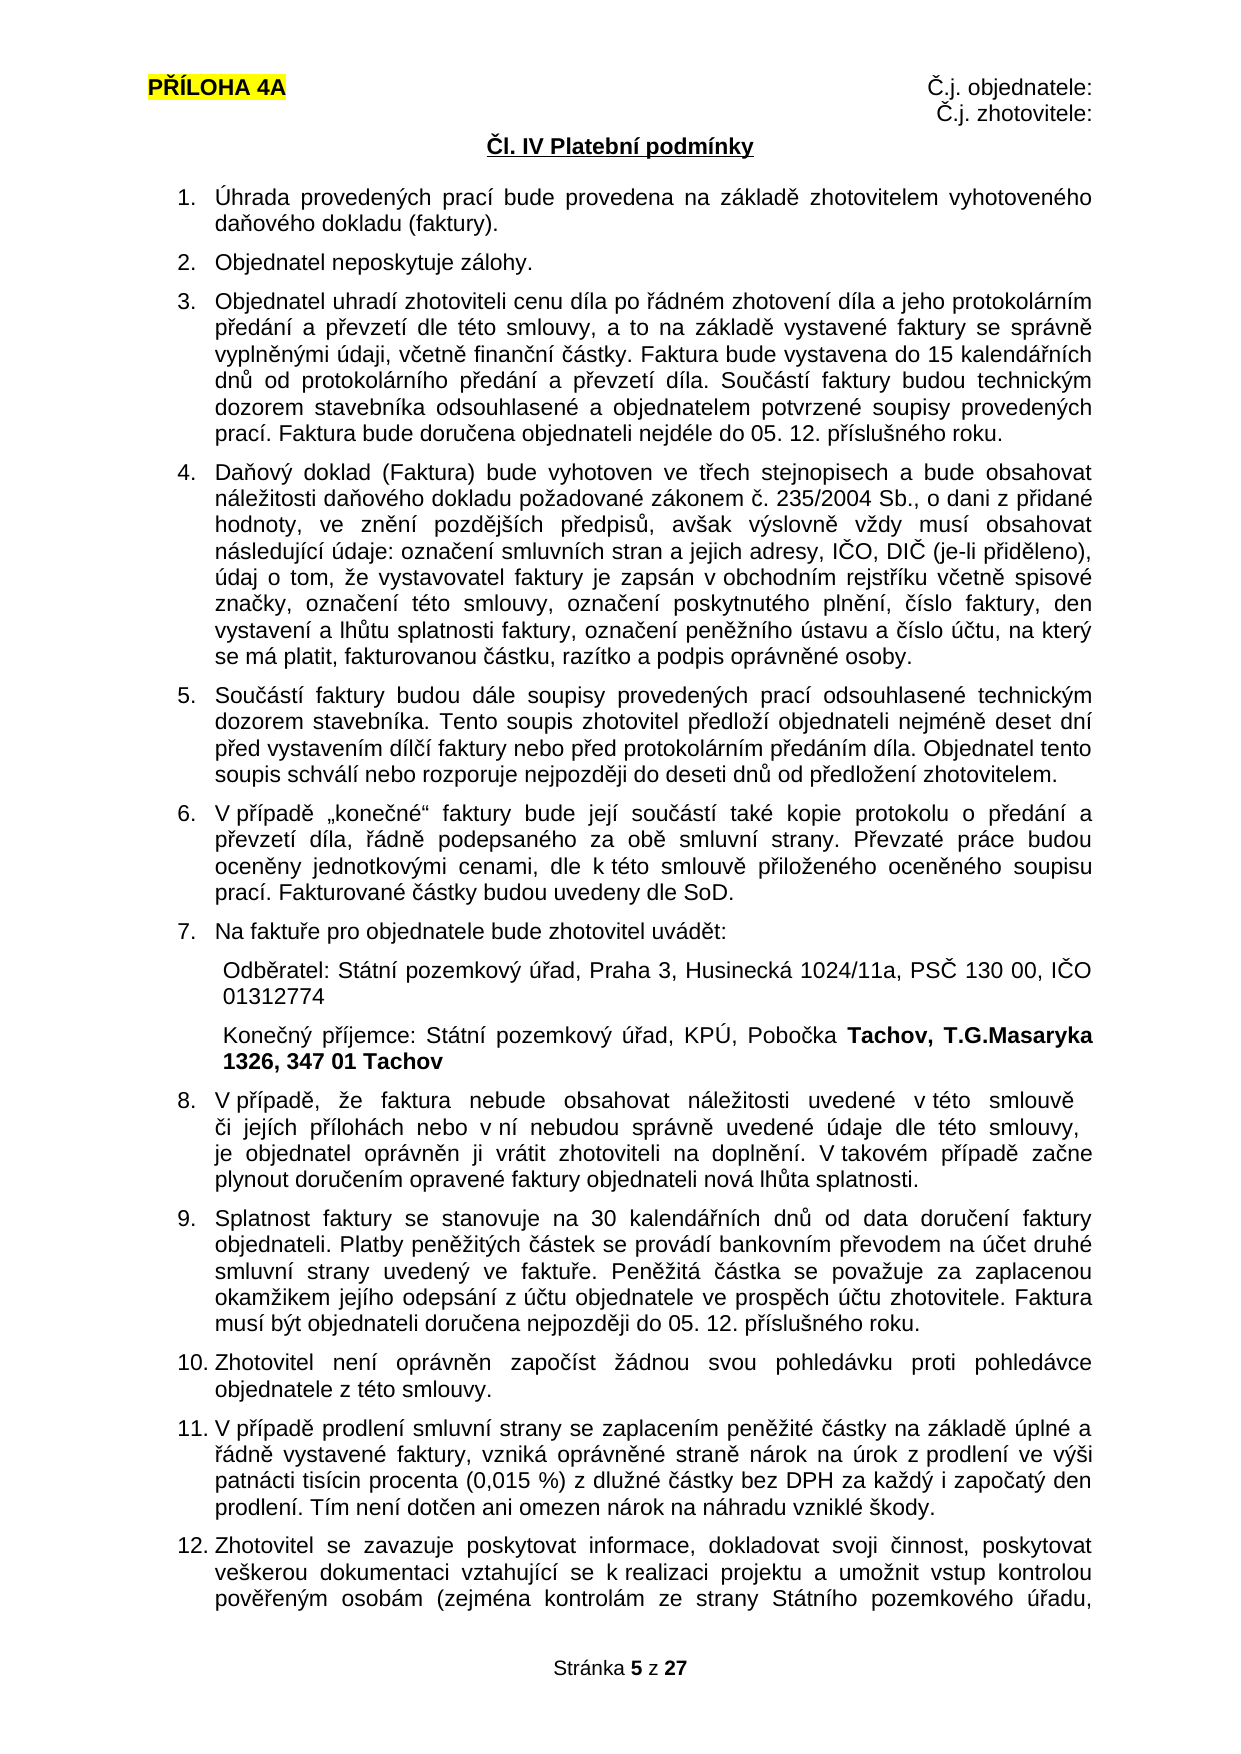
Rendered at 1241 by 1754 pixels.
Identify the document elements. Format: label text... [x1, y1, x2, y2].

list Na faktuře pro objednatele bude zhotovitel uvádět: [177, 918, 1093, 944]
list Daňový doklad (Faktura) bude vyhotoven ve třech stejnopisech a bude obsahovat náležitosti daňového dokladu požadované zákonem č. 235/2004 Sb., o dani z přidané hodnoty, ve znění pozdějších předpisů, avšak výslovně vždy musí obsahovat následující údaje: označení smluvních stran a jejich adresy, IČO, DIČ (je-li přiděleno), údaj o tom, že vystavovatel faktury je zapsán v obchodním rejstříku včetně spisové značky, označení této smlouvy, označení poskytnutého plnění, číslo faktury, den vystavení a lhůtu splatnosti faktury, označení peněžního ústavu a číslo účtu, na který se má platit, fakturovanou částku, razítko a podpis oprávněné osoby. [177, 459, 1093, 669]
list V případě prodlení smluvní strany se zaplacením peněžité částky na základě úplné a řádně vystavené faktury, vzniká oprávněné straně nárok na úrok z prodlení ve výši patnácti tisícin procenta (0,015 %) z dlužné částky bez DPH za každý i započatý den prodlení. Tím není dotčen ani omezen nárok na náhradu vzniklé škody. [177, 1414, 1093, 1520]
list V případě „konečné“ faktury bude její součástí také kopie protokolu o předání a převzetí díla, řádně podepsaného za obě smluvní strany. Převzaté práce budou oceněny jednotkovými cenami, dle k této smlouvě přiloženého oceněného soupisu prací. Fakturované částky budou uvedeny dle SoD. [177, 800, 1093, 905]
list Objednatel neposkytuje zálohy. [177, 249, 1093, 276]
list Objednatel uhradí zhotoviteli cenu díla po řádném zhotovení díla a jeho protokolárním předání a převzetí dle této smlouvy, a to na základě vystavené faktury se správně vyplněnými údaji, včetně finanční částky. Faktura bude vystavena do 15 kalendářních dnů od protokolárního předání a převzetí díla. Součástí faktury budou technickým dozorem stavebníka odsouhlasené a objednatelem potvrzené soupisy provedených prací. Faktura bude doručena objednateli nejdéle do 05. 12. příslušného roku. [177, 288, 1093, 446]
list Odběratel: Státní pozemkový úřad, Praha 3, Husinecká 1024/11a, PSČ 130 00, IČO 01312774 [223, 957, 1093, 1009]
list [177, 1532, 1093, 1611]
list Splatnost faktury se stanovuje na 30 kalendářních dnů od data doručení faktury objednateli. Platby peněžitých částek se provádí bankovním převodem na účet druhé smluvní strany uvedený ve faktuře. Peněžitá částka se považuje za zaplacenou okamžikem jejího odepsání z účtu objednatele ve prospěch účtu zhotovitele. Faktura musí být objednateli doručena nejpozději do 05. 12. příslušného roku. [177, 1205, 1093, 1337]
list Konečný příjemce: Státní pozemkový úřad, KPÚ, Pobočka Tachov, T.G.Masaryka 1326, 347 01 Tachov [223, 1022, 1093, 1074]
list Zhotovitel není oprávněn započíst žádnou svou pohledávku proti pohledávce objednatele z této smlouvy. [177, 1349, 1093, 1402]
list V případě, že faktura nebude obsahovat náležitosti uvedené v této smlouvě či jejích přílohách nebo v ní nebudou správně uvedené údaje dle této smlouvy, je objednatel oprávněn ji vrátit zhotoviteli na doplnění. V takovém případě začne plynout doručením opravené faktury objednateli nová lhůta splatnosti. [177, 1087, 1093, 1192]
list Součástí faktury budou dále soupisy provedených prací odsouhlasené technickým dozorem stavebníka. Tento soupis zhotovitel předloží objednateli nejméně deset dní před vystavením dílčí faktury nebo před protokolárním předáním díla. Objednatel tento soupis schválí nebo rozporuje nejpozději do deseti dnů od předložení zhotovitelem. [177, 682, 1093, 787]
text Čl. IV Platební podmínky [148, 133, 1093, 159]
list Úhrada provedených prací bude provedena na základě zhotovitelem vyhotoveného daňového dokladu (faktury). [177, 184, 1093, 237]
